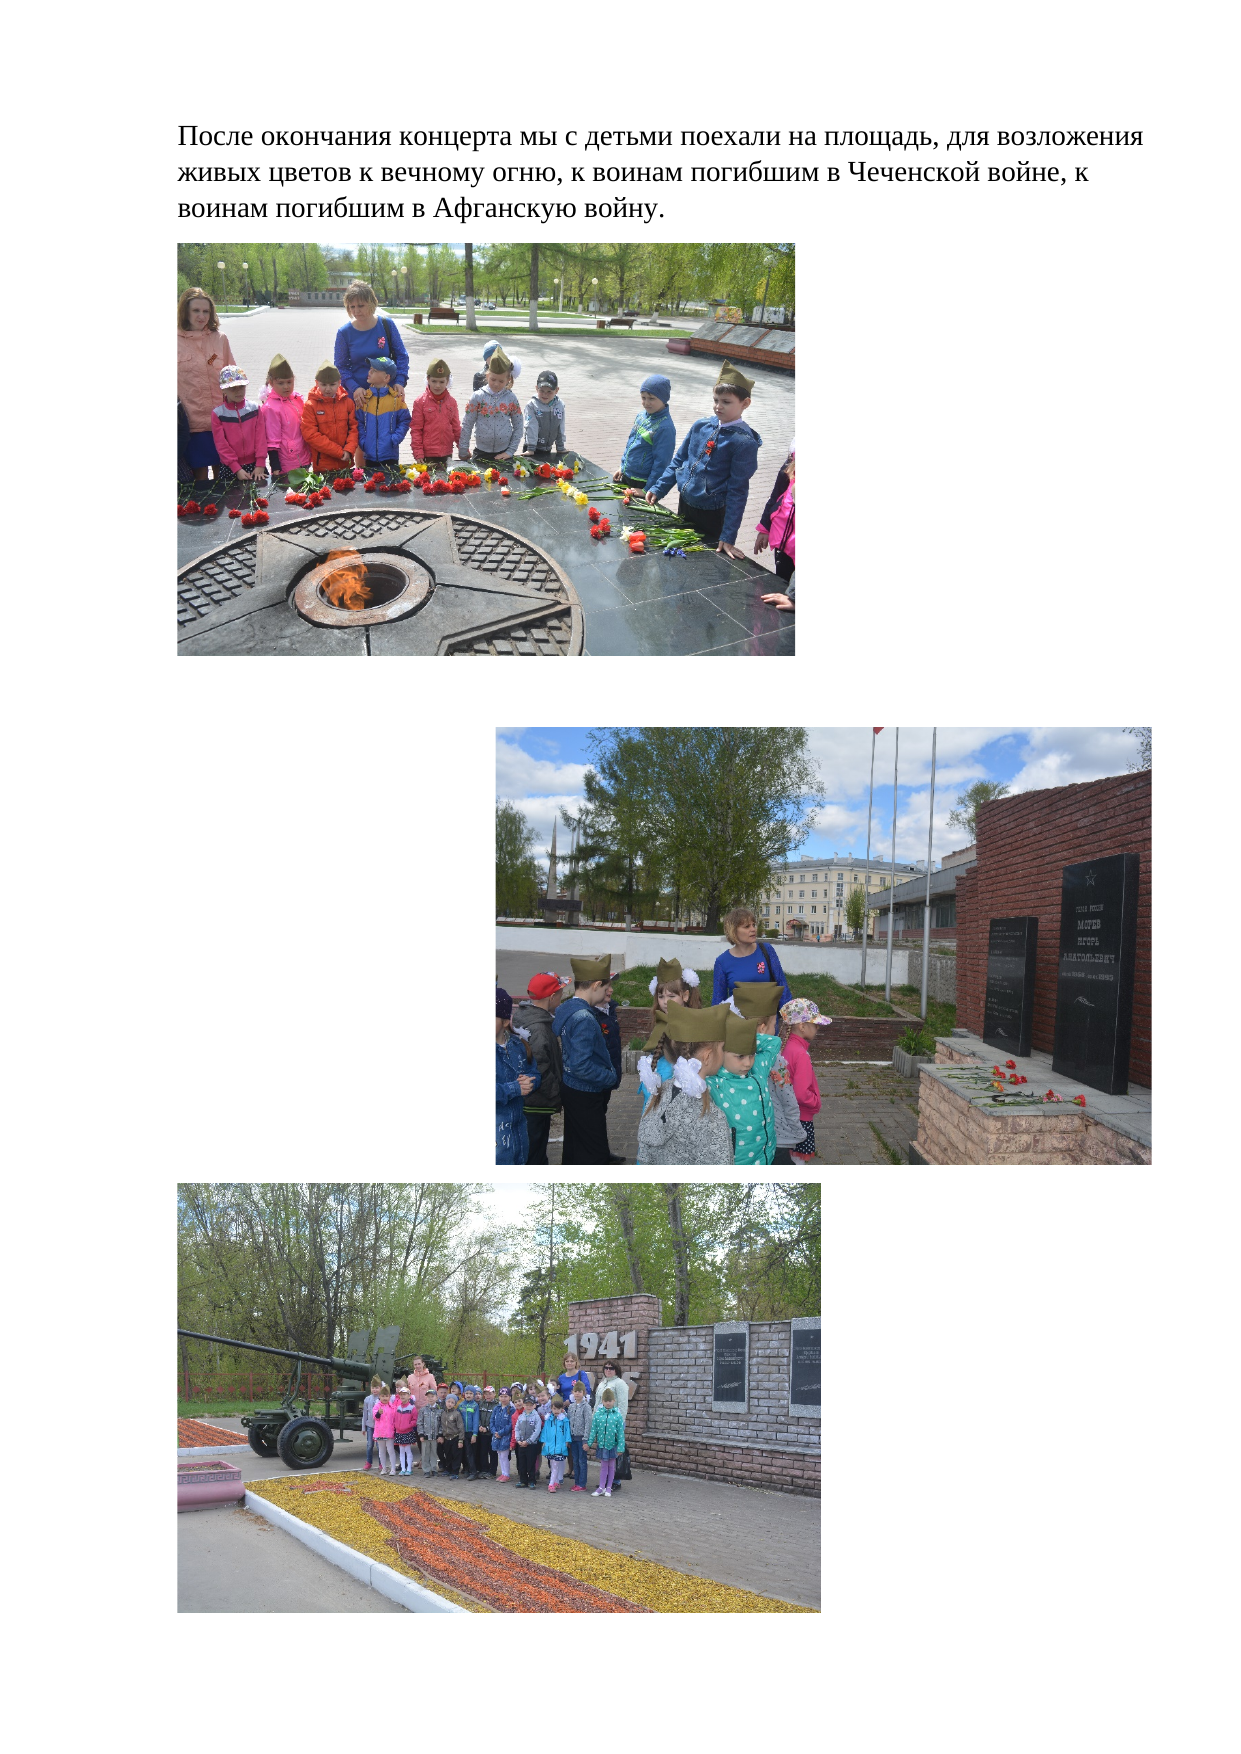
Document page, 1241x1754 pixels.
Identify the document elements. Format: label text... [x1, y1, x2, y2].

picture [177, 243, 796, 656]
picture [495, 727, 1152, 1165]
text После окончания концерта мы с детьми поехали на площадь, для возложения живых цветов к вечному огню, к воинам погибшим в Чеченской войне, к воинам погибшим в Афганскую войну. [177, 118, 1152, 224]
picture [177, 1183, 821, 1613]
